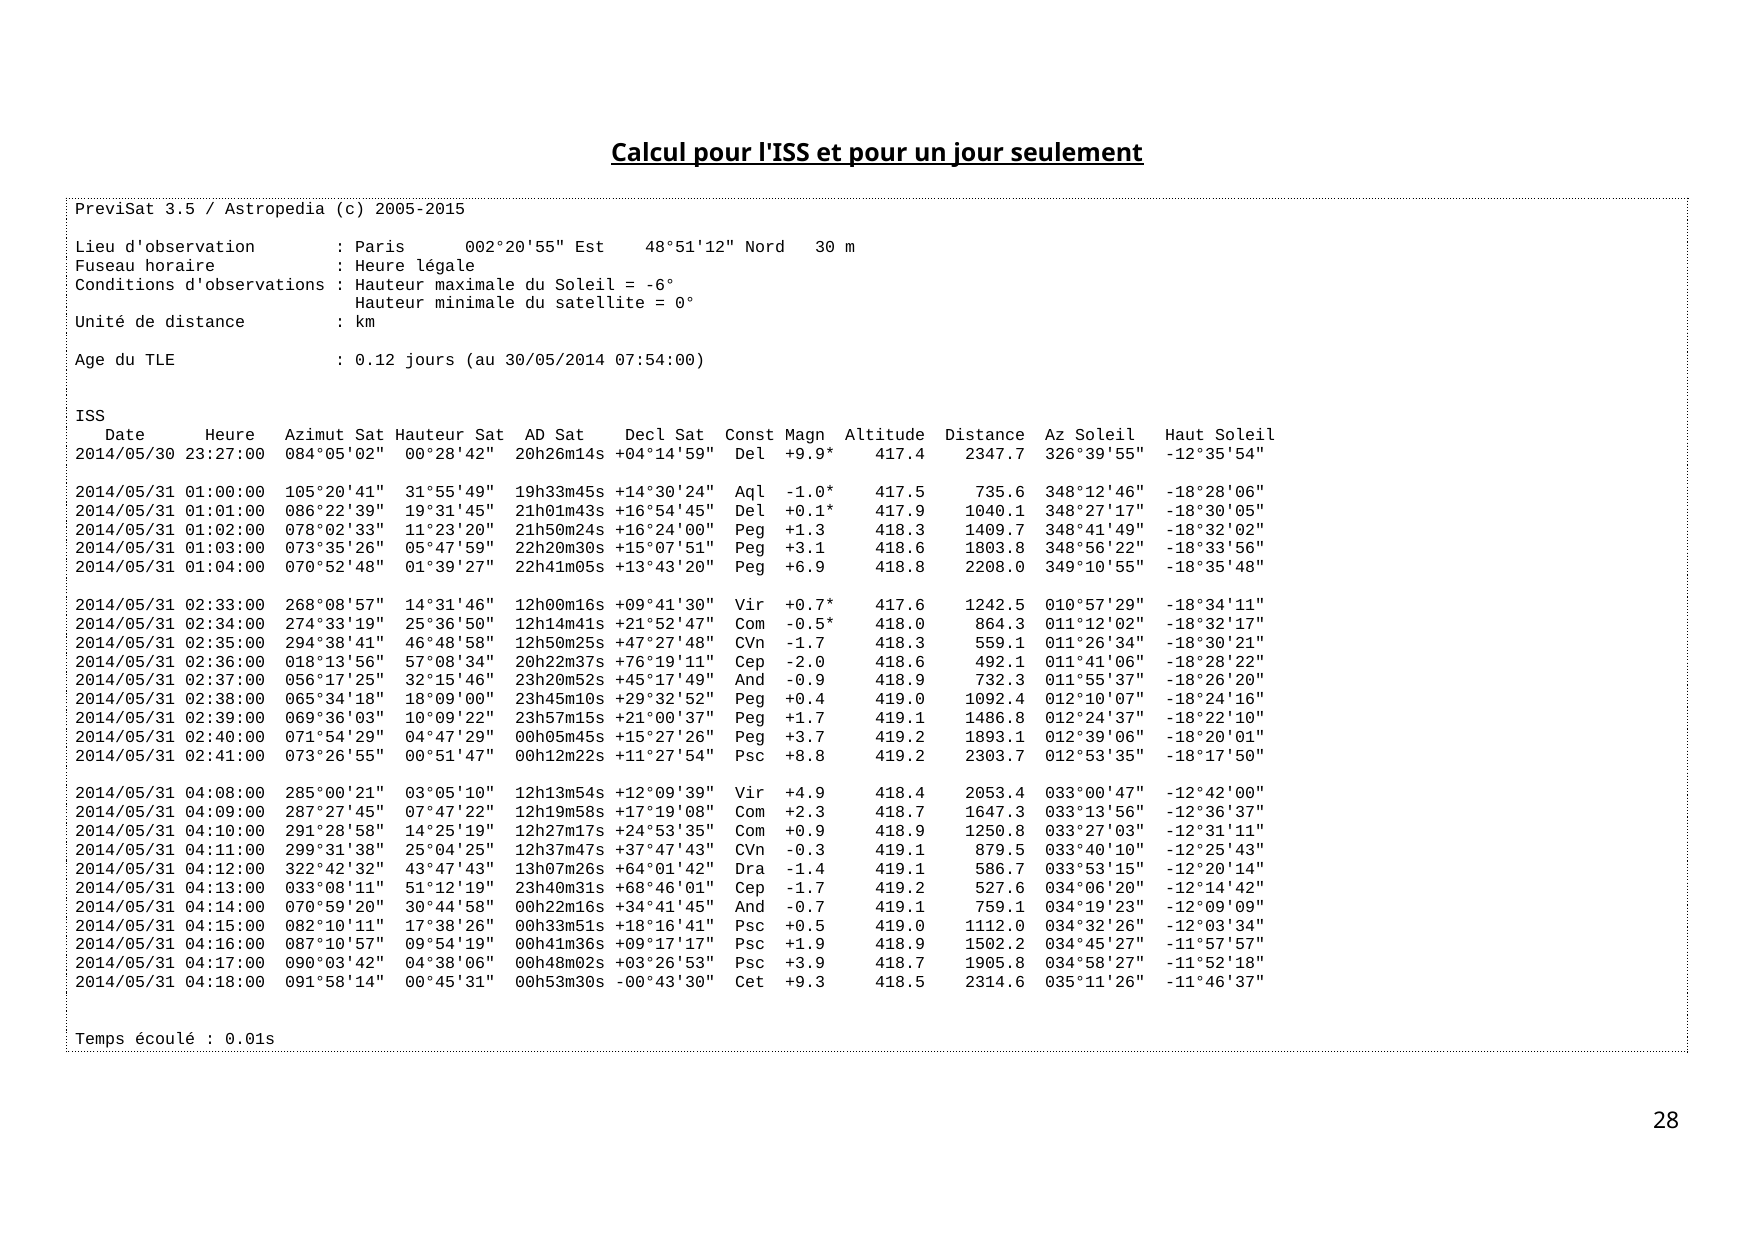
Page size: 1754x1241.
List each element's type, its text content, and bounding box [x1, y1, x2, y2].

text 2014/05/31 02:40:00 071°54'29" 04°47'29" 00h05m45s +15°27'26" Peg +3.7 419.2 1893.1 012°39'06" -18°20'01" [75, 728, 1679, 747]
text 2014/05/31 04:18:00 091°58'14" 00°45'31" 00h53m30s -00°43'30" Cet +9.3 418.5 2314.6 035°11'26" -11°46'37" [75, 974, 1679, 992]
text 2014/05/31 02:33:00 268°08'57" 14°31'46" 12h00m16s +09°41'30" Vir +0.7* 417.6 1242.5 010°57'29" -18°34'11" [75, 597, 1679, 615]
text 2014/05/31 04:15:00 082°10'11" 17°38'26" 00h33m51s +18°16'41" Psc +0.5 419.0 1112.0 034°32'26" -12°03'34" [75, 917, 1679, 936]
text 2014/05/31 02:41:00 073°26'55" 00°51'47" 00h12m22s +11°27'54" Psc +8.8 419.2 2303.7 012°53'35" -18°17'50" [75, 747, 1679, 766]
text 2014/05/31 01:03:00 073°35'26" 05°47'59" 22h20m30s +15°07'51" Peg +3.1 418.6 1803.8 348°56'22" -18°33'56" [75, 540, 1679, 559]
text ISS [75, 408, 1679, 427]
text 2014/05/31 02:35:00 294°38'41" 46°48'58" 12h50m25s +47°27'48" CVn -1.7 418.3 559.1 011°26'34" -18°30'21" [75, 634, 1679, 653]
text 2014/05/31 04:10:00 291°28'58" 14°25'19" 12h27m17s +24°53'35" Com +0.9 418.9 1250.8 033°27'03" -12°31'11" [75, 823, 1679, 842]
text Lieu d'observation : Paris 002°20'55" Est 48°51'12" Nord 30 m [75, 238, 1679, 257]
text Calcul pour l'ISS et pour un jour seulement [75, 134, 1679, 168]
text 2014/05/31 02:39:00 069°36'03" 10°09'22" 23h57m15s +21°00'37" Peg +1.7 419.1 1486.8 012°24'37" -18°22'10" [75, 710, 1679, 728]
text Date Heure Azimut Sat Hauteur Sat AD Sat Decl Sat Const Magn Altitude Distance Az Soleil Haut Soleil [75, 427, 1679, 446]
text 2014/05/31 01:01:00 086°22'39" 19°31'45" 21h01m43s +16°54'45" Del +0.1* 417.9 1040.1 348°27'17" -18°30'05" [75, 502, 1679, 521]
text 2014/05/31 02:36:00 018°13'56" 57°08'34" 20h22m37s +76°19'11" Cep -2.0 418.6 492.1 011°41'06" -18°28'22" [75, 653, 1679, 672]
text 2014/05/30 23:27:00 084°05'02" 00°28'42" 20h26m14s +04°14'59" Del +9.9* 417.4 2347.7 326°39'55" -12°35'54" [75, 446, 1679, 464]
text 2014/05/31 04:08:00 285°00'21" 03°05'10" 12h13m54s +12°09'39" Vir +4.9 418.4 2053.4 033°00'47" -12°42'00" [75, 785, 1679, 804]
text 2014/05/31 02:37:00 056°17'25" 32°15'46" 23h20m52s +45°17'49" And -0.9 418.9 732.3 011°55'37" -18°26'20" [75, 672, 1679, 691]
text 2014/05/31 01:00:00 105°20'41" 31°55'49" 19h33m45s +14°30'24" Aql -1.0* 417.5 735.6 348°12'46" -18°28'06" [75, 483, 1679, 502]
text 2014/05/31 02:34:00 274°33'19" 25°36'50" 12h14m41s +21°52'47" Com -0.5* 418.0 864.3 011°12'02" -18°32'17" [75, 615, 1679, 634]
text 2014/05/31 04:12:00 322°42'32" 43°47'43" 13h07m26s +64°01'42" Dra -1.4 419.1 586.7 033°53'15" -12°20'14" [75, 861, 1679, 879]
text Unité de distance : km [75, 314, 1679, 333]
text Hauteur minimale du satellite = 0° [75, 295, 1679, 314]
text 2014/05/31 04:16:00 087°10'57" 09°54'19" 00h41m36s +09°17'17" Psc +1.9 418.9 1502.2 034°45'27" -11°57'57" [75, 936, 1679, 955]
text PreviSat 3.5 / Astropedia (c) 2005-2015 [66, 197, 1688, 219]
text Conditions d'observations : Hauteur maximale du Soleil = -6° [75, 276, 1679, 295]
text 2014/05/31 01:02:00 078°02'33" 11°23'20" 21h50m24s +16°24'00" Peg +1.3 418.3 1409.7 348°41'49" -18°32'02" [75, 521, 1679, 540]
text 2014/05/31 04:14:00 070°59'20" 30°44'58" 00h22m16s +34°41'45" And -0.7 419.1 759.1 034°19'23" -12°09'09" [75, 898, 1679, 917]
text 2014/05/31 04:13:00 033°08'11" 51°12'19" 23h40m31s +68°46'01" Cep -1.7 419.2 527.6 034°06'20" -12°14'42" [75, 879, 1679, 898]
text 2014/05/31 04:17:00 090°03'42" 04°38'06" 00h48m02s +03°26'53" Psc +3.9 418.7 1905.8 034°58'27" -11°52'18" [75, 955, 1679, 974]
text 2014/05/31 01:04:00 070°52'48" 01°39'27" 22h41m05s +13°43'20" Peg +6.9 418.8 2208.0 349°10'55" -18°35'48" [75, 559, 1679, 578]
text 2014/05/31 02:38:00 065°34'18" 18°09'00" 23h45m10s +29°32'52" Peg +0.4 419.0 1092.4 012°10'07" -18°24'16" [75, 691, 1679, 710]
text Age du TLE : 0.12 jours (au 30/05/2014 07:54:00) [75, 351, 1679, 370]
text 2014/05/31 04:09:00 287°27'45" 07°47'22" 12h19m58s +17°19'08" Com +2.3 418.7 1647.3 033°13'56" -12°36'37" [75, 804, 1679, 823]
text Fuseau horaire : Heure légale [75, 257, 1679, 276]
text 2014/05/31 04:11:00 299°31'38" 25°04'25" 12h37m47s +37°47'43" CVn -0.3 419.1 879.5 033°40'10" -12°25'43" [75, 842, 1679, 861]
text Temps écoulé : 0.01s [66, 1027, 1688, 1052]
